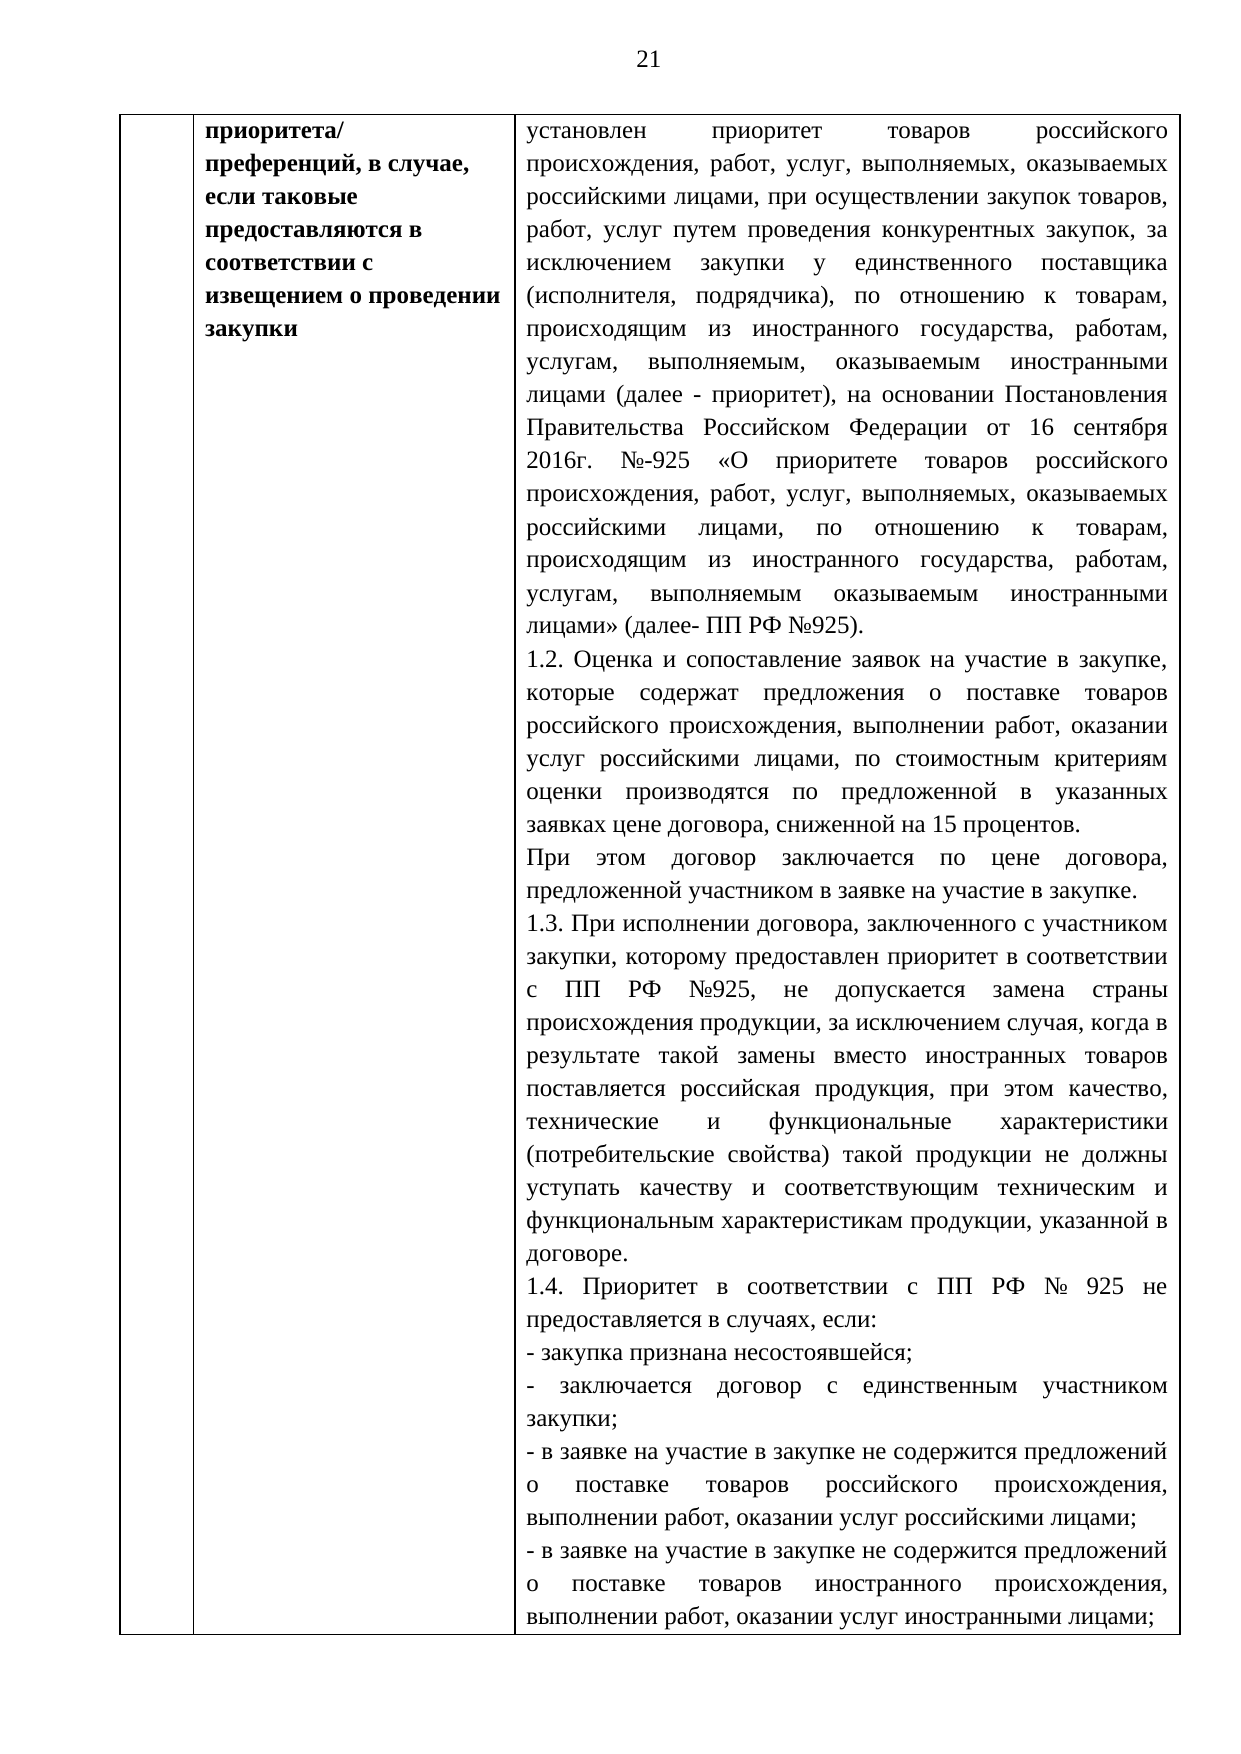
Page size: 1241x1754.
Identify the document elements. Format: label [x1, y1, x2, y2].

table_cell [516, 115, 1179, 1634]
table_cell [194, 115, 514, 1634]
table_cell [121, 115, 193, 1634]
